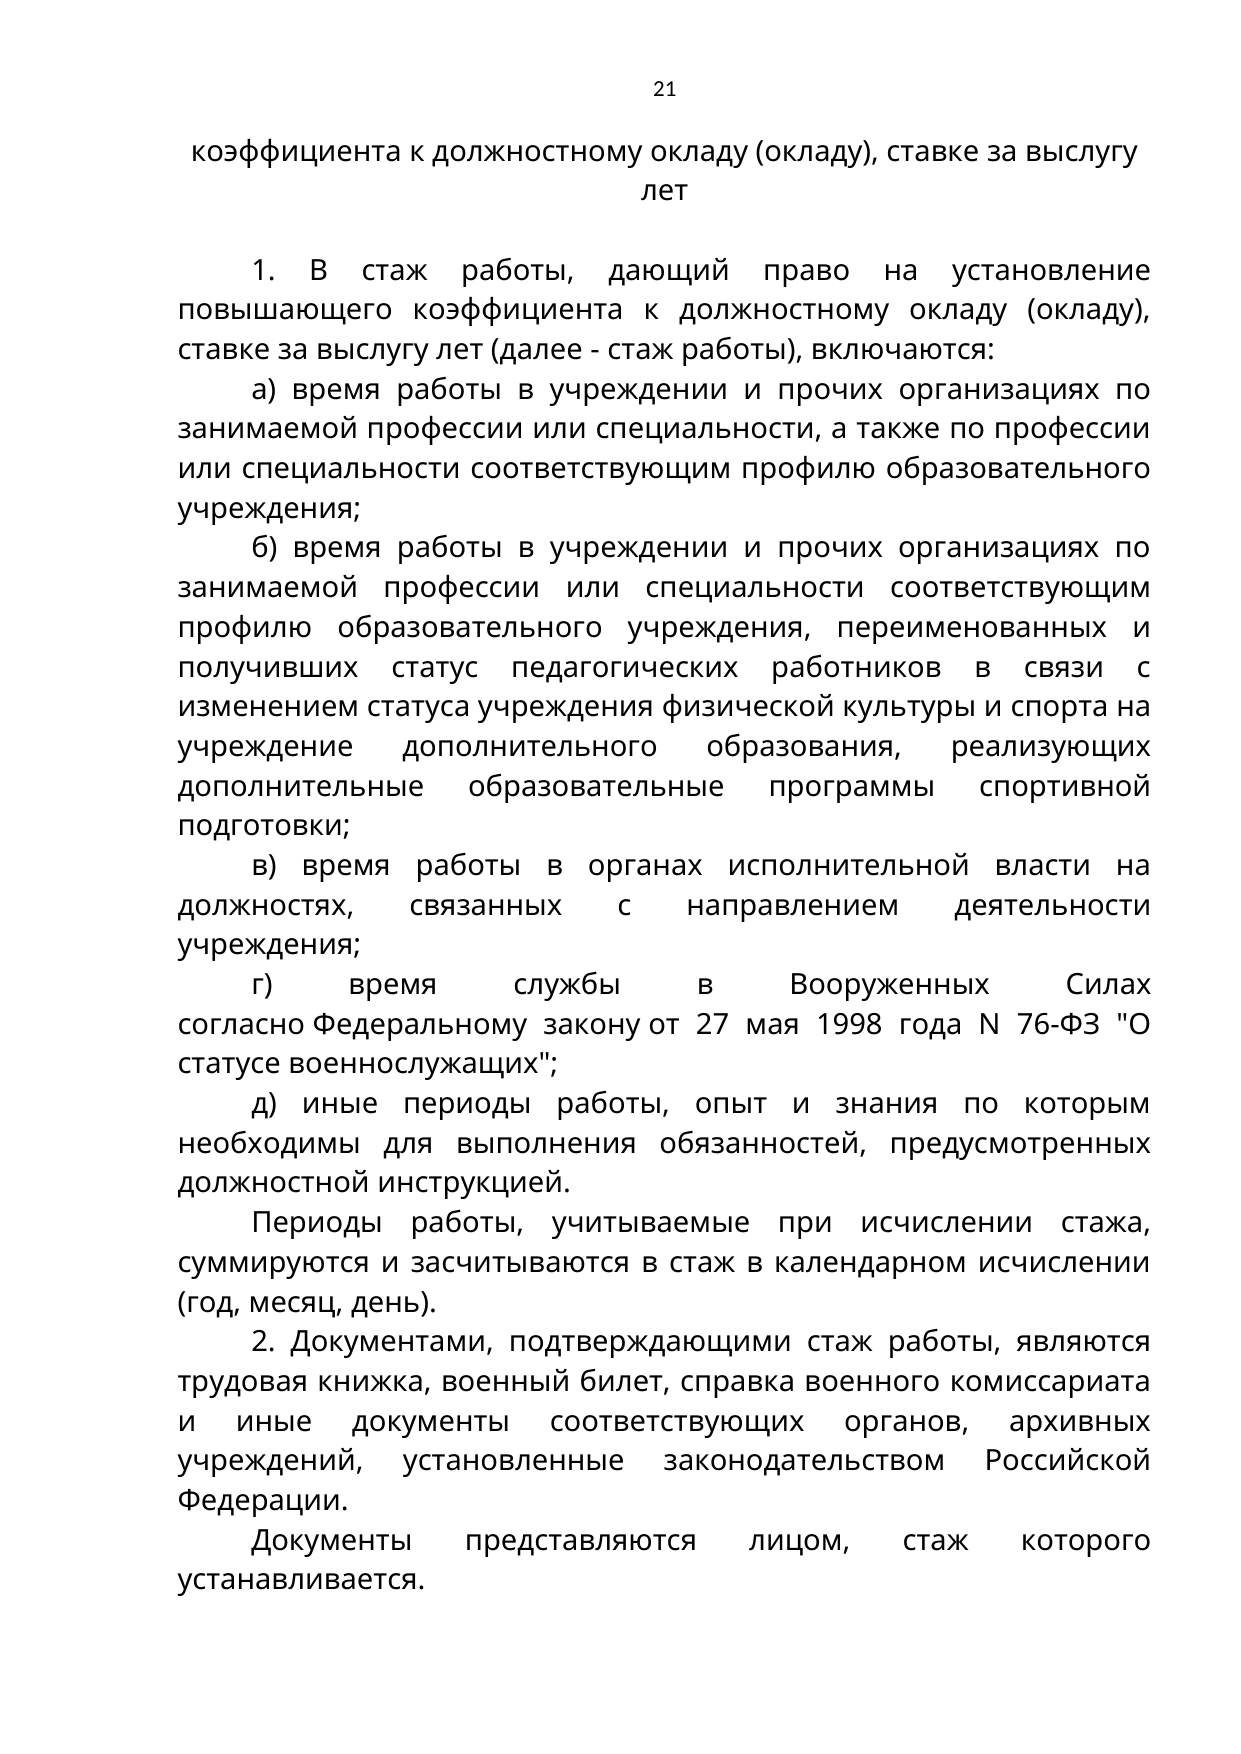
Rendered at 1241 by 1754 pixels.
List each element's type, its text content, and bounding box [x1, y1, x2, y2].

text в) время работы в органах исполнительной власти на должностях, связанных с направлением деятельности учреждения; [177, 844, 1152, 963]
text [177, 130, 1152, 209]
text а) время работы в учреждении и прочих организациях по занимаемой профессии или специальности, а также по профессии или специальности соответствующим профилю образовательного учреждения; [177, 368, 1152, 527]
text г) время службы в Вооруженных Силах согласно Федеральному закону от 27 мая 1998 года N 76-ФЗ "О статусе военнослужащих"; [177, 963, 1152, 1082]
text д) иные периоды работы, опыт и знания по которым необходимы для выполнения обязанностей, предусмотренных должностной инструкцией. [177, 1082, 1152, 1201]
text Документы представляются лицом, стаж которого устанавливается. [177, 1519, 1152, 1598]
text 2. Документами, подтверждающими стаж работы, являются трудовая книжка, военный билет, справка военного комиссариата и иные документы соответствующих органов, архивных учреждений, установленные законодательством Российской Федерации. [177, 1321, 1152, 1519]
text Периоды работы, учитываемые при исчислении стажа, суммируются и засчитываются в стаж в календарном исчислении (год, месяц, день). [177, 1201, 1152, 1321]
text б) время работы в учреждении и прочих организациях по занимаемой профессии или специальности соответствующим профилю образовательного учреждения, переименованных и получивших статус педагогических работников в связи с изменением статуса учреждения физической культуры и спорта на учреждение дополнительного образования, реализующих дополнительные образовательные программы спортивной подготовки; [177, 527, 1152, 844]
text 1. В стаж работы, дающий право на установление повышающего коэффициента к должностному окладу (окладу), ставке за выслугу лет (далее - стаж работы), включаются: [177, 249, 1152, 368]
